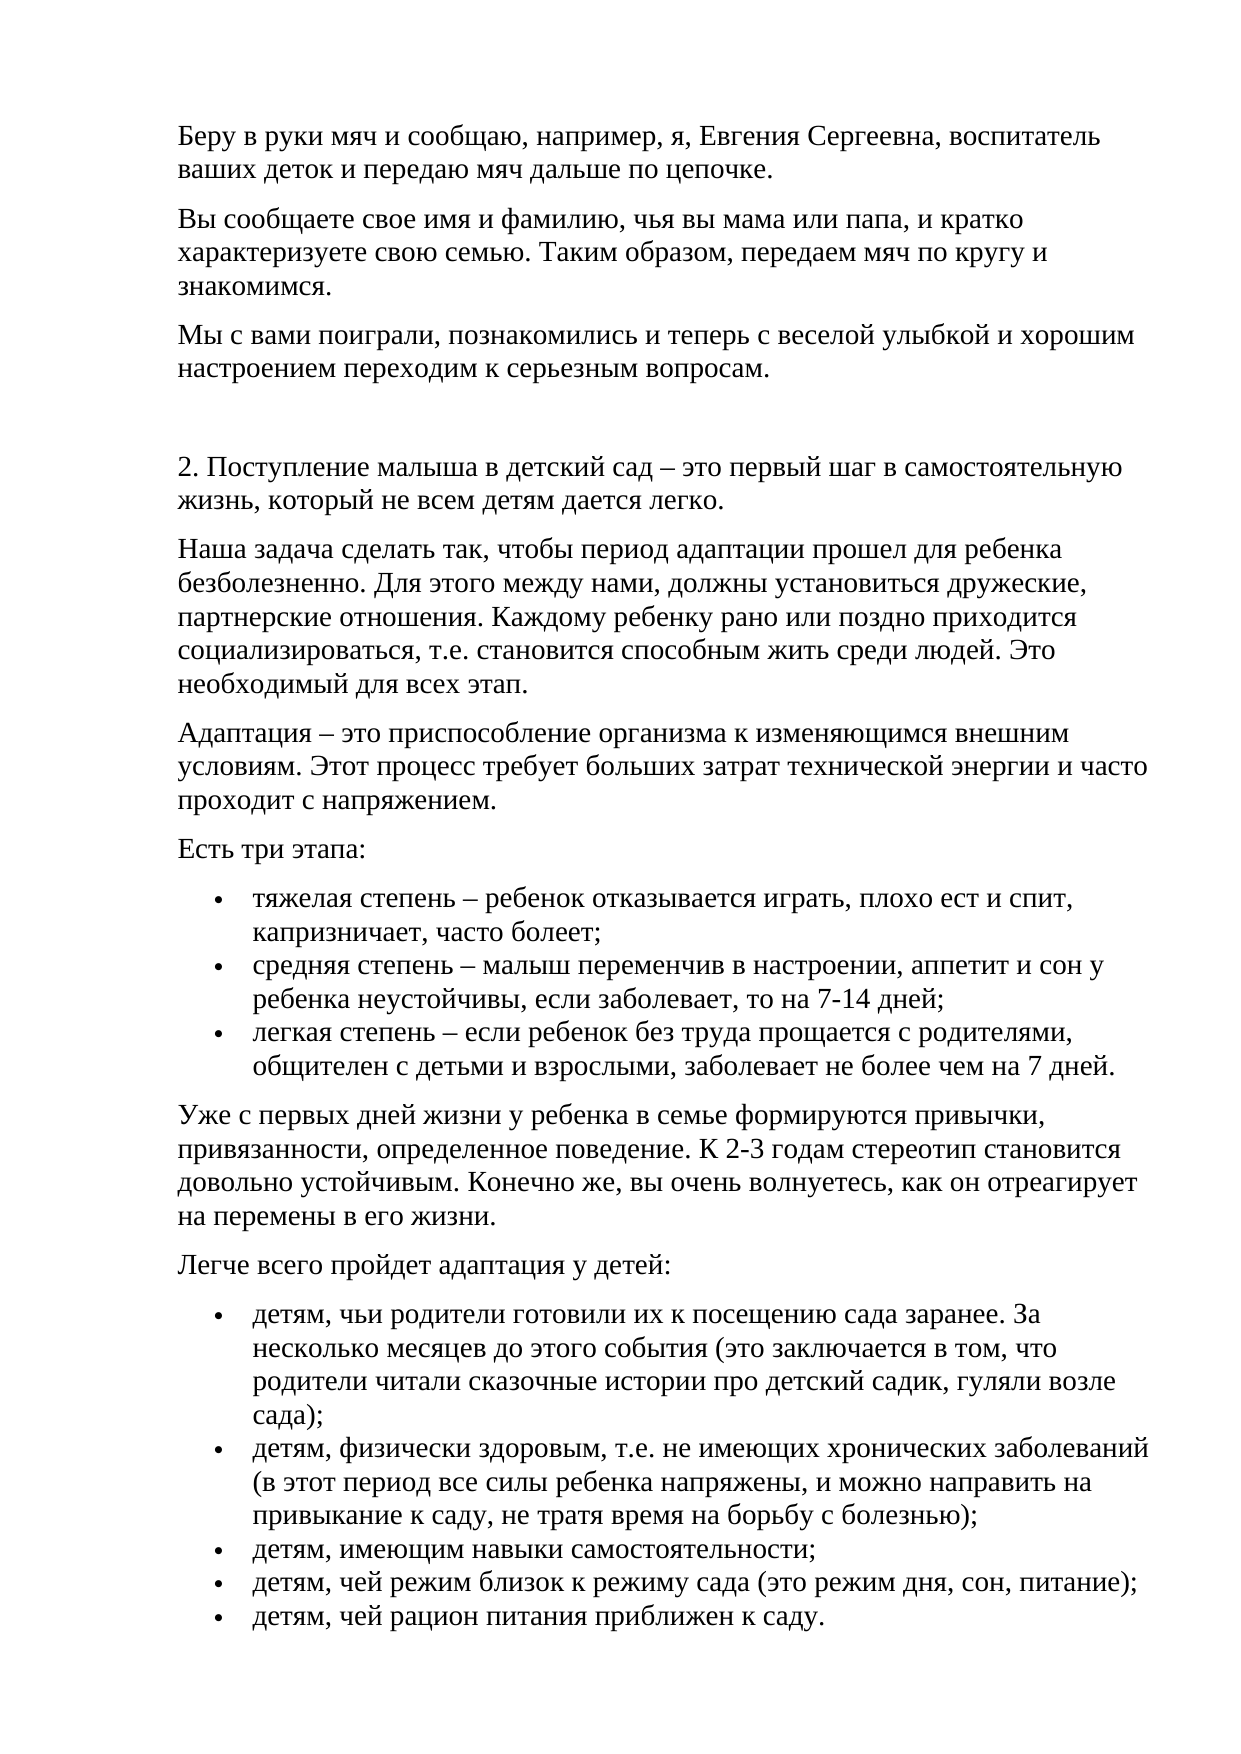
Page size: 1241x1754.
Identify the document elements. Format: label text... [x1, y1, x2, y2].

list тяжелая степень – ребенок отказывается играть, плохо ест и спит, капризничает, часто болеет; [215, 880, 1152, 947]
text Мы с вами поиграли, познакомились и теперь с веселой улыбкой и хорошим настроением переходим к серьезным вопросам. [177, 317, 1152, 384]
text 2. Поступление малыша в детский сад – это первый шаг в самостоятельную жизнь, который не всем детям дается легко. [177, 449, 1152, 516]
text Легче всего пройдет адаптация у детей: [177, 1247, 1152, 1281]
text Уже с первых дней жизни у ребенка в семье формируются привычки, привязанности, определенное поведение. К 2-3 годам стереотип становится довольно устойчивым. Конечно же, вы очень волнуетесь, как он отреагирует на перемены в его жизни. [177, 1097, 1152, 1231]
list детям, чьи родители готовили их к посещению сада заранее. За несколько месяцев до этого события (это заключается в том, что родители читали сказочные истории про детский садик, гуляли возле сада); [215, 1296, 1152, 1430]
text Адаптация – это приспособление организма к изменяющимся внешним условиям. Этот процесс требует больших затрат технической энергии и часто проходит с напряжением. [177, 715, 1152, 816]
list детям, имеющим навыки самостоятельности; [215, 1531, 1152, 1564]
list детям, чей рацион питания приближен к саду. [215, 1598, 1152, 1632]
text Беру в руки мяч и сообщаю, например, я, Евгения Сергеевна, воспитатель ваших деток и передаю мяч дальше по цепочке. [177, 118, 1152, 185]
list детям, физически здоровым, т.е. не имеющих хронических заболеваний (в этот период все силы ребенка напряжены, и можно направить на привыкание к саду, не тратя время на борьбу с болезнью); [215, 1430, 1152, 1531]
list детям, чей режим близок к режиму сада (это режим дня, сон, питание); [215, 1564, 1152, 1598]
text Вы сообщаете свое имя и фамилию, чья вы мама или папа, и кратко характеризуете свою семью. Таким образом, передаем мяч по кругу и знакомимся. [177, 201, 1152, 301]
text Наша задача сделать так, чтобы период адаптации прошел для ребенка безболезненно. Для этого между нами, должны установиться дружеские, партнерские отношения. Каждому ребенку рано или поздно приходится социализироваться, т.е. становится способным жить среди людей. Это необходимый для всех этап. [177, 532, 1152, 699]
list легкая степень – если ребенок без труда прощается с родителями, общителен с детьми и взрослыми, заболевает не более чем на 7 дней. [215, 1014, 1152, 1082]
list средняя степень – малыш переменчив в настроении, аппетит и сон у ребенка неустойчивы, если заболевает, то на 7-14 дней; [215, 947, 1152, 1014]
text Есть три этапа: [177, 831, 1152, 865]
